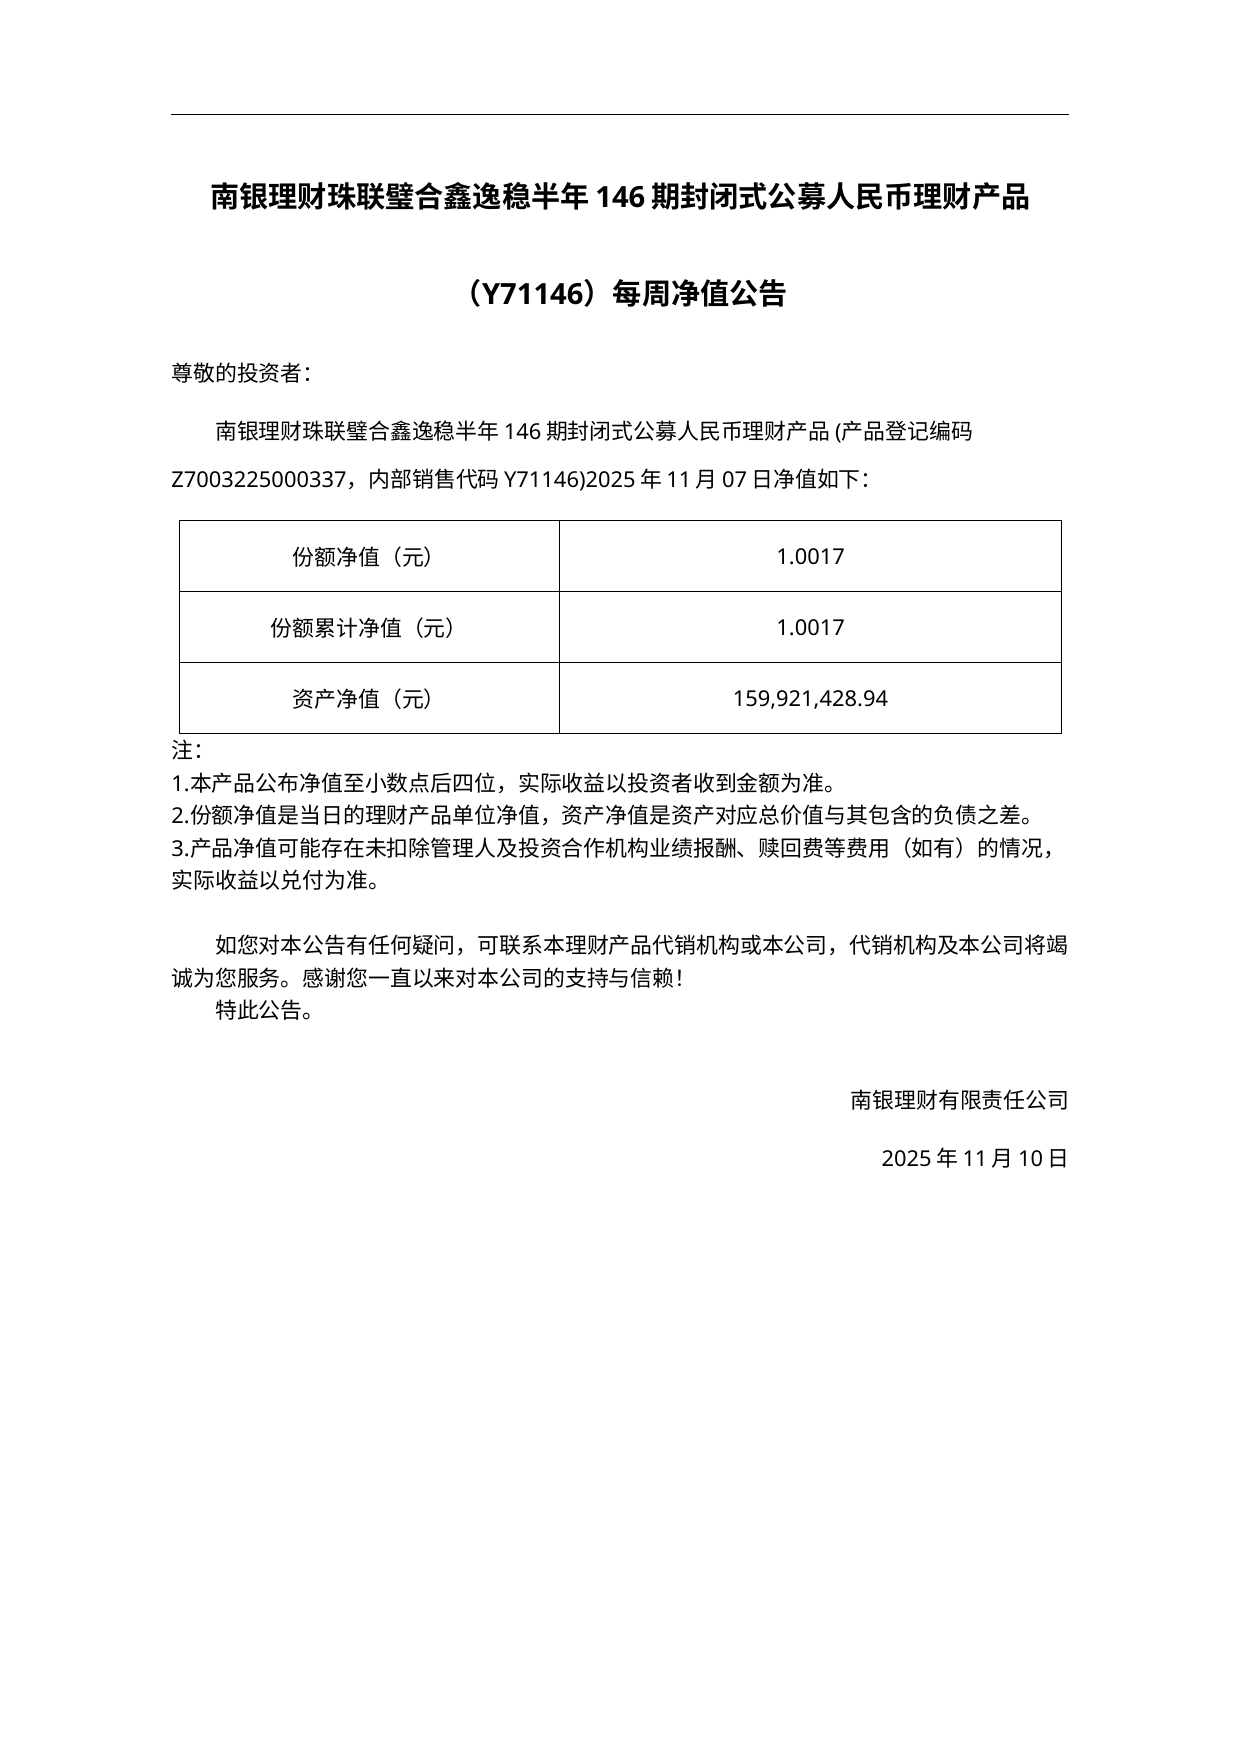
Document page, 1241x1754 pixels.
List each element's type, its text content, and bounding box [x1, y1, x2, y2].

table_cell 159,921,428.94 [560, 663, 1061, 733]
text 尊敬的投资者： [171, 355, 1069, 388]
text 注： [171, 733, 1069, 765]
text 2.份额净值是当日的理财产品单位净值，资产净值是资产对应总价值与其包含的负债之差。 [171, 798, 1069, 830]
text 3.产品净值可能存在未扣除管理人及投资合作机构业绩报酬、赎回费等费用（如有）的情况，实际收益以兑付为准。 [171, 830, 1069, 895]
text 南银理财有限责任公司 [171, 1082, 1069, 1115]
table_header 1.0017 [560, 521, 1061, 591]
text 2025年11月10日 [171, 1140, 1069, 1173]
text 1.本产品公布净值至小数点后四位，实际收益以投资者收到金额为准。 [171, 765, 1069, 798]
text 如您对本公告有任何疑问，可联系本理财产品代销机构或本公司，代销机构及本公司将竭诚为您服务。感谢您一直以来对本公司的支持与信赖！ [171, 928, 1069, 993]
text 南银理财珠联璧合鑫逸稳半年146期封闭式公募人民币理财产品 (产品登记编码Z7003225000337，内部销售代码Y71146)2025年11月07日净值如下： [171, 413, 1069, 494]
table_cell 资产净值（元） [180, 663, 559, 733]
table_header 份额净值（元） [180, 521, 559, 591]
text 南银理财珠联璧合鑫逸稳半年146期封闭式公募人民币理财产品（Y71146）每周净值公告 [171, 162, 1069, 324]
table_cell 1.0017 [560, 592, 1061, 662]
table_cell 份额累计净值（元） [180, 592, 559, 662]
text 特此公告。 [171, 993, 1069, 1025]
